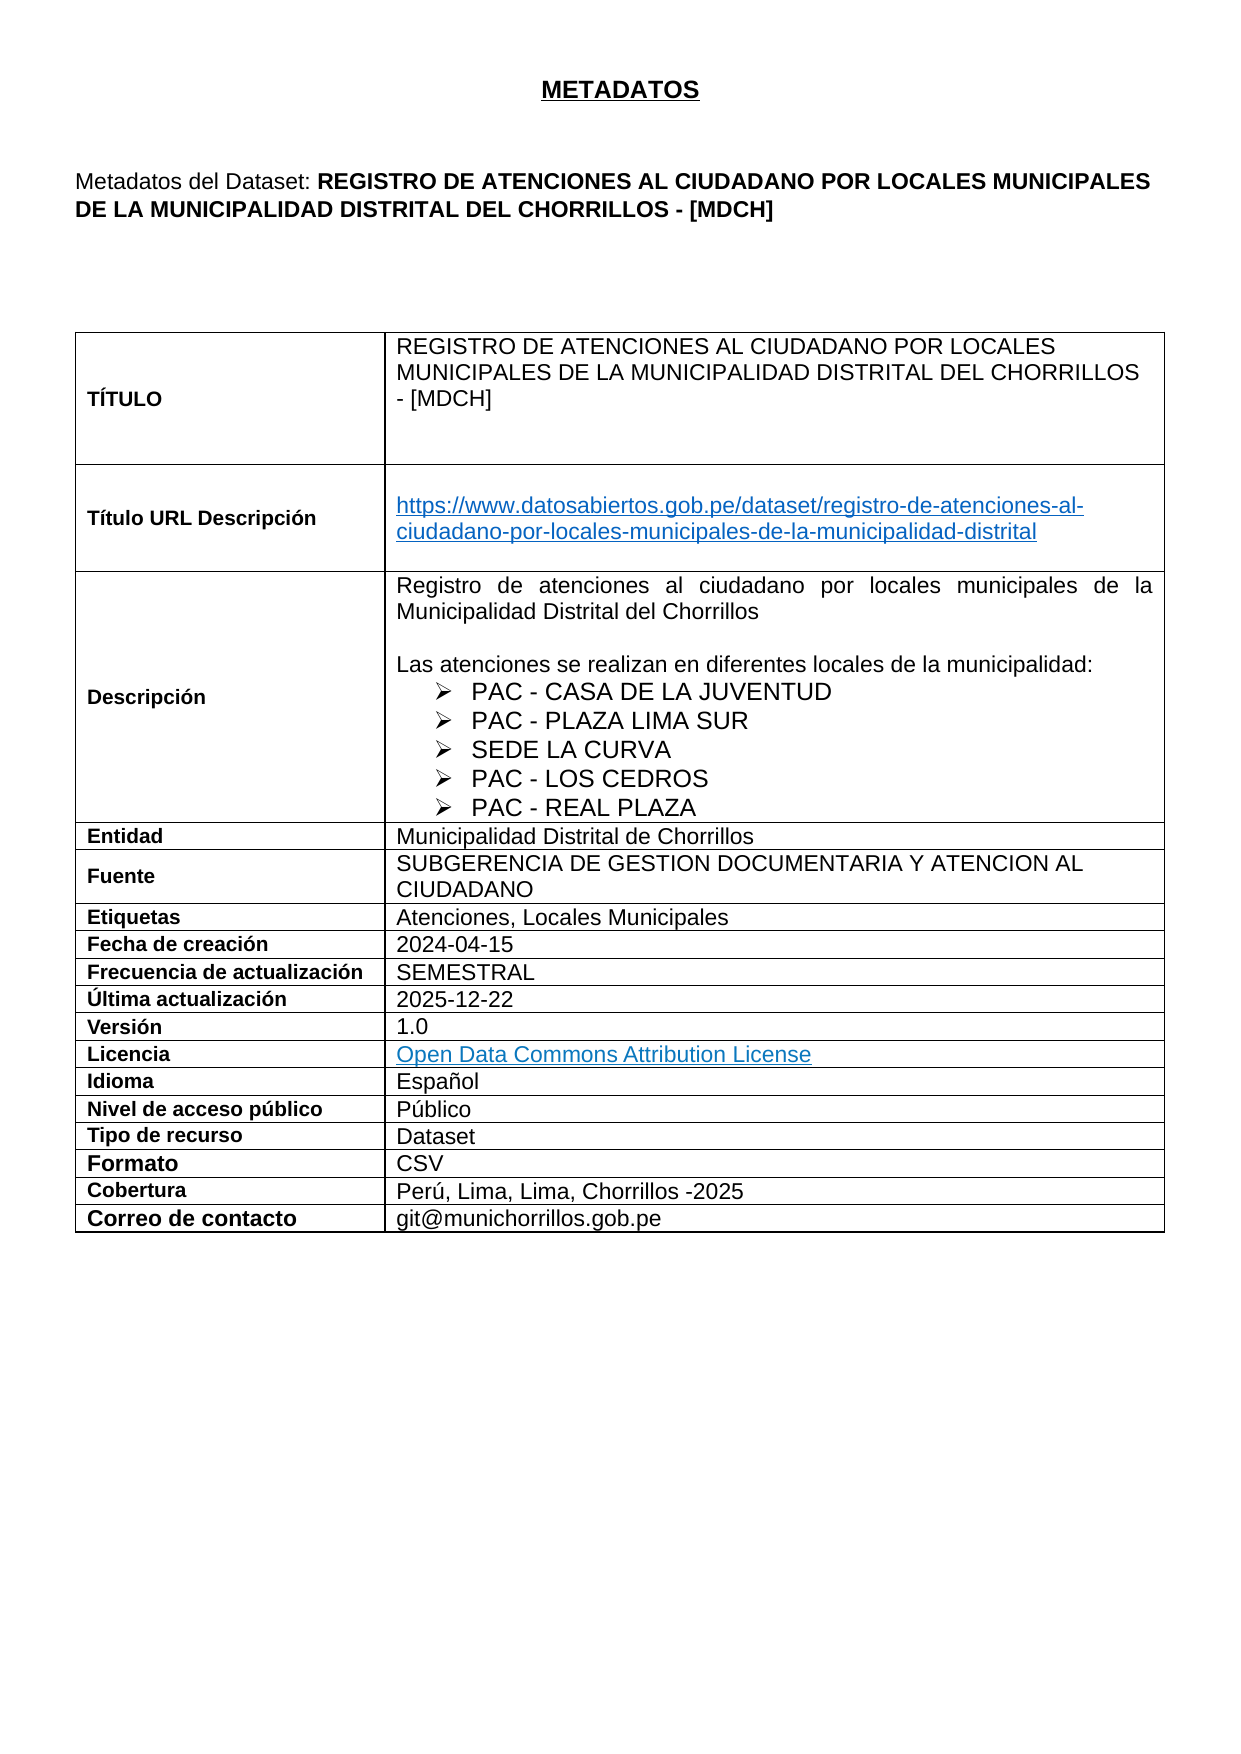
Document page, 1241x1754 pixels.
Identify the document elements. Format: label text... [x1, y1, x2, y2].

table_cell Registro de atenciones al ciudadano por locales municipales de la Municipalidad Distrital del Chorrillos Las atenciones se realizan en diferentes locales de la municipalidad: PAC - CASA DE LA JUVENTUD PAC - PLAZA LIMA SUR SEDE LA CURVA PAC - LOS CEDROS PAC - REAL PLAZA [386, 572, 1164, 822]
table_cell Nivel de acceso público [76, 1096, 384, 1122]
table_header TÍTULO [76, 333, 384, 464]
table_cell Última actualización [76, 986, 384, 1012]
table_cell Descripción [76, 572, 384, 822]
table_cell Fuente [76, 850, 384, 903]
table_cell SUBGERENCIA DE GESTION DOCUMENTARIA Y ATENCION AL CIUDADANO [386, 850, 1164, 903]
table_cell Formato [76, 1150, 384, 1177]
table_cell Idioma [76, 1068, 384, 1094]
table_cell Dataset [386, 1123, 1164, 1149]
text METADATOS [75, 75, 1165, 104]
table_cell Tipo de recurso [76, 1123, 384, 1149]
table_cell Español [386, 1068, 1164, 1094]
table_cell 1.0 [386, 1013, 1164, 1040]
table_cell SEMESTRAL [386, 959, 1164, 985]
text Metadatos del Dataset: REGISTRO DE ATENCIONES AL CIUDADANO POR LOCALES MUNICIPALES DE LA MUNICIPALIDAD DISTRITAL DEL CHORRILLOS - [MDCH] [75, 168, 1165, 223]
table_cell Entidad [76, 823, 384, 849]
table_cell https://www.datosabiertos.gob.pe/dataset/registro-de-atenciones-al-ciudadano-por-locales-municipales-de-la-municipalidad-distrital [386, 465, 1164, 571]
table_cell Público [386, 1096, 1164, 1122]
table_header REGISTRO DE ATENCIONES AL CIUDADANO POR LOCALES MUNICIPALES DE LA MUNICIPALIDAD DISTRITAL DEL CHORRILLOS - [MDCH] [386, 333, 1164, 464]
table_cell Municipalidad Distrital de Chorrillos [386, 823, 1164, 849]
table_cell Fecha de creación [76, 931, 384, 957]
table_cell Título URL Descripción [76, 465, 384, 571]
table_cell Atenciones, Locales Municipales [386, 904, 1164, 930]
table_cell Correo de contacto [76, 1205, 384, 1231]
table_cell Open Data Commons Attribution License [386, 1041, 1164, 1067]
table_cell 2024-04-15 [386, 931, 1164, 957]
table_cell Frecuencia de actualización [76, 959, 384, 985]
table_cell 2025-12-22 [386, 986, 1164, 1012]
table_cell Perú, Lima, Lima, Chorrillos -2025 [386, 1178, 1164, 1204]
table_cell CSV [386, 1150, 1164, 1177]
table_cell Licencia [76, 1041, 384, 1067]
table_cell git@munichorrillos.gob.pe [386, 1205, 1164, 1231]
table_cell Etiquetas [76, 904, 384, 930]
table_cell Versión [76, 1013, 384, 1040]
table_cell Cobertura [76, 1178, 384, 1204]
